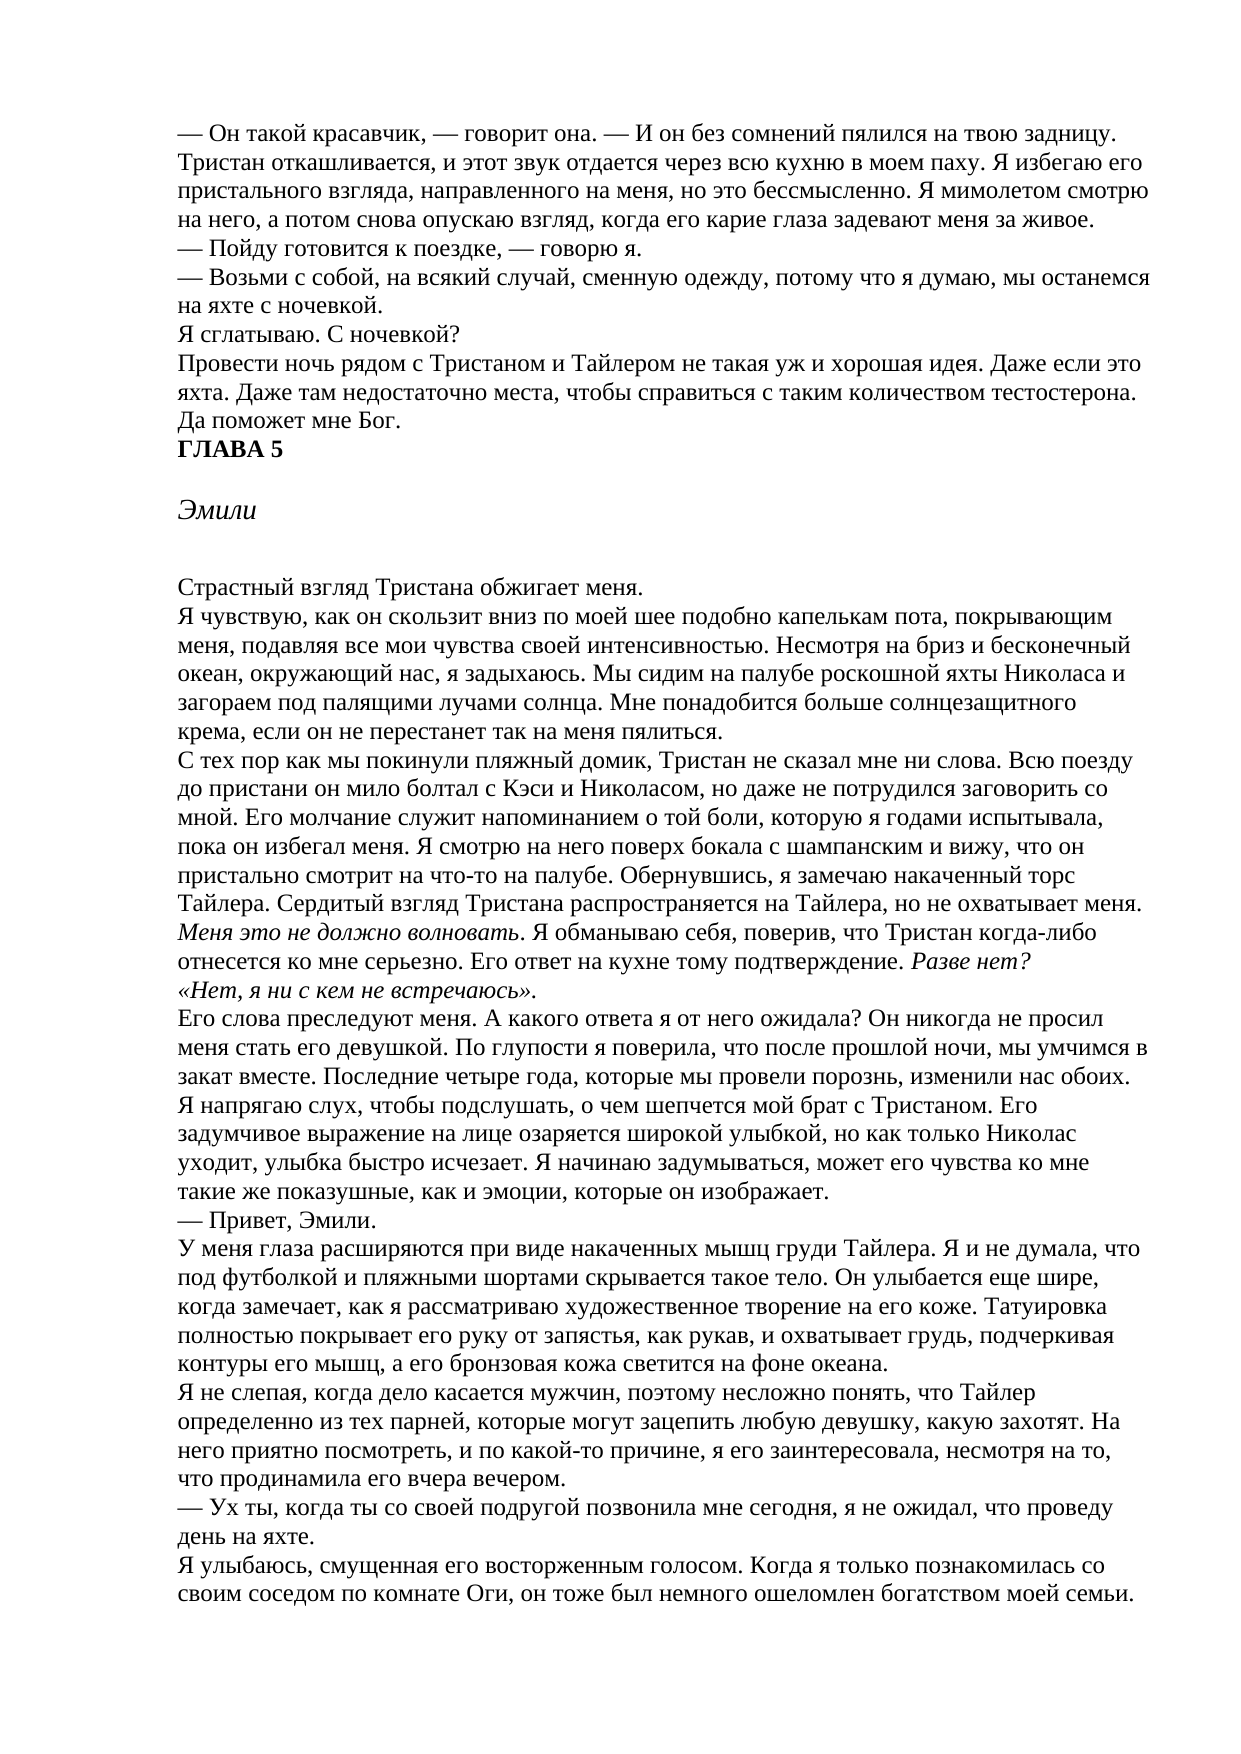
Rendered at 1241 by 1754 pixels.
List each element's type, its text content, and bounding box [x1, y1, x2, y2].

text С тех пор как мы покинули пляжный домик, Тристан не сказал мне ни слова. Всю поезду до пристани он мило болтал с Кэси и Николасом, но даже не потрудился заговорить со мной. Его молчание служит напоминанием о той боли, которую я годами испытывала, пока он избегал меня. Я смотрю на него поверх бокала с шампанским и вижу, что он пристально смотрит на что-то на палубе. Обернувшись, я замечаю накаченный торс Тайлера. Сердитый взгляд Тристана распространяется на Тайлера, но не охватывает меня. Меня это не должно волновать. Я обманываю себя, поверив, что Тристан когда-либо отнесется ко мне серьезно. Его ответ на кухне тому подтверждение. Разве нет? [177, 745, 1152, 975]
text — Он такой красавчик, — говорит она. — И он без сомнений пялился на твою задницу. [177, 118, 1152, 147]
text Страстный взгляд Тристана обжигает меня. [177, 572, 1152, 601]
text Тристан откашливается, и этот звук отдается через всю кухню в моем паху. Я избегаю его пристального взгляда, направленного на меня, но это бессмысленно. Я мимолетом смотрю на него, а потом снова опускаю взгляд, когда его карие глаза задевают меня за живое. [177, 147, 1152, 233]
text Я чувствую, как он скользит вниз по моей шее подобно капелькам пота, покрывающим меня, подавляя все мои чувства своей интенсивностью. Несмотря на бриз и бесконечный океан, окружающий нас, я задыхаюсь. Мы сидим на палубе роскошной яхты Николаса и загораем под палящими лучами солнца. Мне понадобится больше солнцезащитного крема, если он не перестанет так на меня пялиться. [177, 601, 1152, 745]
text «Нет, я ни с кем не встречаюсь». [177, 975, 1152, 1003]
text Эмили [177, 492, 1152, 525]
text — Возьми с собой, на всякий случай, сменную одежду, потому что я думаю, мы останемся на яхте с ночевкой. [177, 262, 1152, 319]
text У меня глаза расширяются при виде накаченных мышц груди Тайлера. Я и не думала, что под футболкой и пляжными шортами скрывается такое тело. Он улыбается еще шире, когда замечает, как я рассматриваю художественное творение на его коже. Татуировка полностью покрывает его руку от запястья, как рукав, и охватывает грудь, подчеркивая контуры его мышц, а его бронзовая кожа светится на фоне океана. [177, 1233, 1152, 1377]
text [177, 1550, 1152, 1607]
text — Привет, Эмили. [177, 1205, 1152, 1233]
text Я сглатываю. С ночевкой? [177, 319, 1152, 348]
text Провести ночь рядом с Тристаном и Тайлером не такая уж и хорошая идея. Даже если это яхта. Даже там недостаточно места, чтобы справиться с таким количеством тестостерона. Да поможет мне Бог. [177, 348, 1152, 434]
text Его слова преследуют меня. А какого ответа я от него ожидала? Он никогда не просил меня стать его девушкой. По глупости я поверила, что после прошлой ночи, мы умчимся в закат вместе. Последние четыре года, которые мы провели порознь, изменили нас обоих. Я напрягаю слух, чтобы подслушать, о чем шепчется мой брат с Тристаном. Его задумчивое выражение на лице озаряется широкой улыбкой, но как только Николас уходит, улыбка быстро исчезает. Я начинаю задумываться, может его чувства ко мне такие же показушные, как и эмоции, которые он изображает. [177, 1003, 1152, 1205]
text Я не слепая, когда дело касается мужчин, поэтому несложно понять, что Тайлер определенно из тех парней, которые могут зацепить любую девушку, какую захотят. На него приятно посмотреть, и по какой-то причине, я его заинтересовала, несмотря на то, что продинамила его вчера вечером. [177, 1377, 1152, 1492]
text — Пойду готовится к поездке, — говорю я. [177, 233, 1152, 262]
text ГЛАВА 5 [177, 434, 1152, 463]
text — Ух ты, когда ты со своей подругой позвонила мне сегодня, я не ожидал, что проведу день на яхте. [177, 1492, 1152, 1550]
